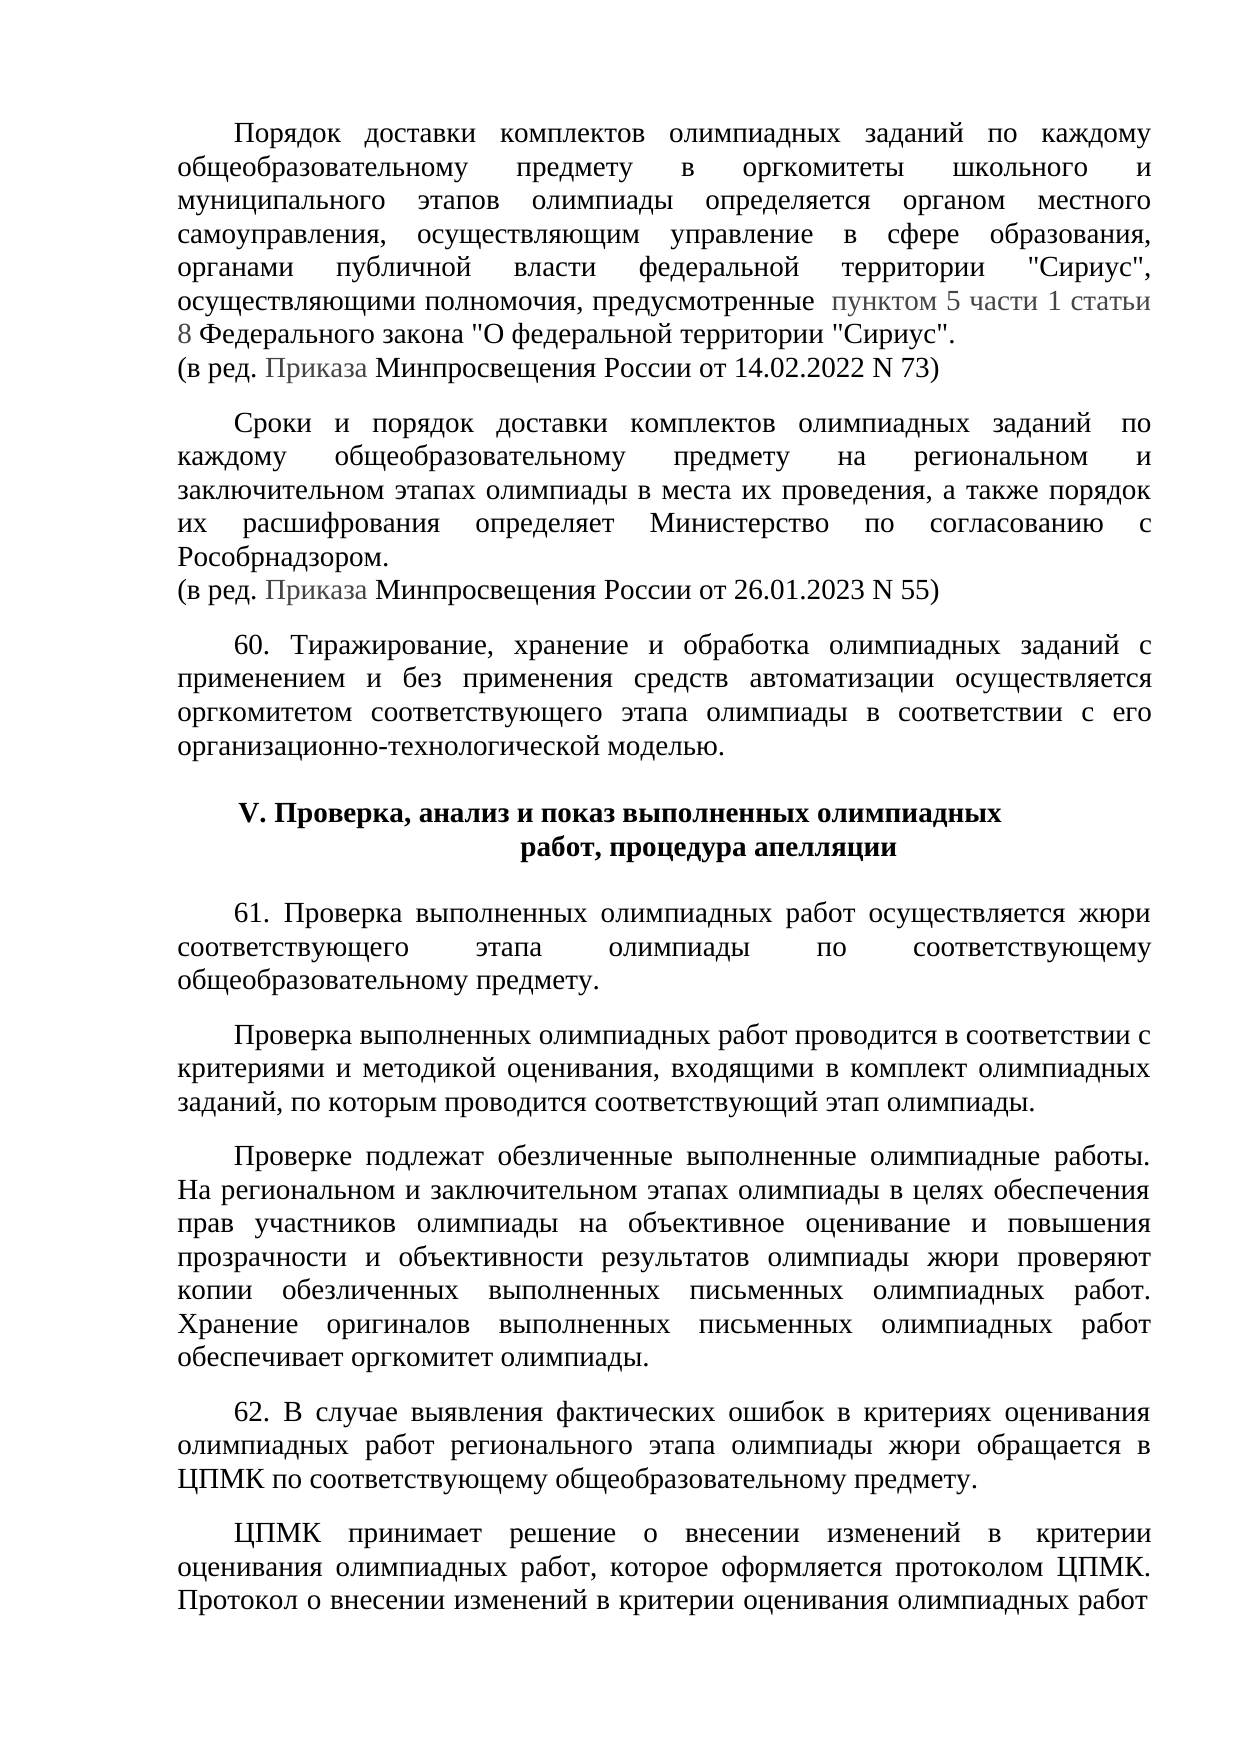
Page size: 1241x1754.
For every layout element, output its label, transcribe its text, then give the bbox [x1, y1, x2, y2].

text Сроки и порядок доставки комплектов олимпиадных заданий по каждому общеобразовательному предмету на региональном и заключительном этапах олимпиады в места их проведения, а также порядок их расшифрования определяет Министерство по согласованию с Рособрнадзором. [177, 405, 1152, 573]
text (в ред. Приказа Минпросвещения России от 14.02.2022 N 73) [177, 350, 1163, 384]
list Тиражирование, хранение и обработка олимпиадных заданий с применением и без применения средств автоматизации осуществляется оргкомитетом соответствующего этапа олимпиады в соответствии с его организационно-технологической моделью. [177, 627, 1152, 761]
list В случае выявления фактических ошибок в критериях оценивания олимпиадных работ регионального этапа олимпиады жюри обращается в ЦПМК по соответствующему общеобразовательному предмету. [177, 1394, 1151, 1494]
list Проверка выполненных олимпиадных работ осуществляется жюри соответствующего этапа олимпиады по соответствующему общеобразовательному предмету. [177, 895, 1151, 996]
text Проверка выполненных олимпиадных работ проводится в соответствии с критериями и методикой оценивания, входящими в комплект олимпиадных заданий, по которым проводится соответствующий этап олимпиады. [177, 1017, 1151, 1117]
subtitle Проверка, анализ и показ выполненных олимпиадных работ, процедура апелляции [238, 795, 1090, 862]
text (в ред. Приказа Минпросвещения России от 26.01.2023 N 55) [177, 573, 1163, 606]
text Проверке подлежат обезличенные выполненные олимпиадные работы. На региональном и заключительном этапах олимпиады в целях обеспечения прав участников олимпиады на объективное оценивание и повышения прозрачности и объективности результатов олимпиады жюри проверяют копии обезличенных выполненных письменных олимпиадных работ. Хранение оригиналов выполненных письменных олимпиадных работ обеспечивает оргкомитет олимпиады. [177, 1138, 1151, 1373]
text ЦПМК принимает решение о внесении изменений в критерии оценивания олимпиадных работ, которое оформляется протоколом ЦПМК. Протокол о внесении изменений в критерии оценивания олимпиадных работ [177, 1515, 1152, 1616]
text Порядок доставки комплектов олимпиадных заданий по каждому общеобразовательному предмету в оргкомитеты школьного и муниципального этапов олимпиады определяется органом местного самоуправления, осуществляющим управление в сфере образования, органами публичной власти федеральной территории "Сириус", осуществляющими полномочия, предусмотренные пунктом 5 части 1 статьи 8 Федерального закона "О федеральной территории "Сириус". [177, 115, 1151, 350]
